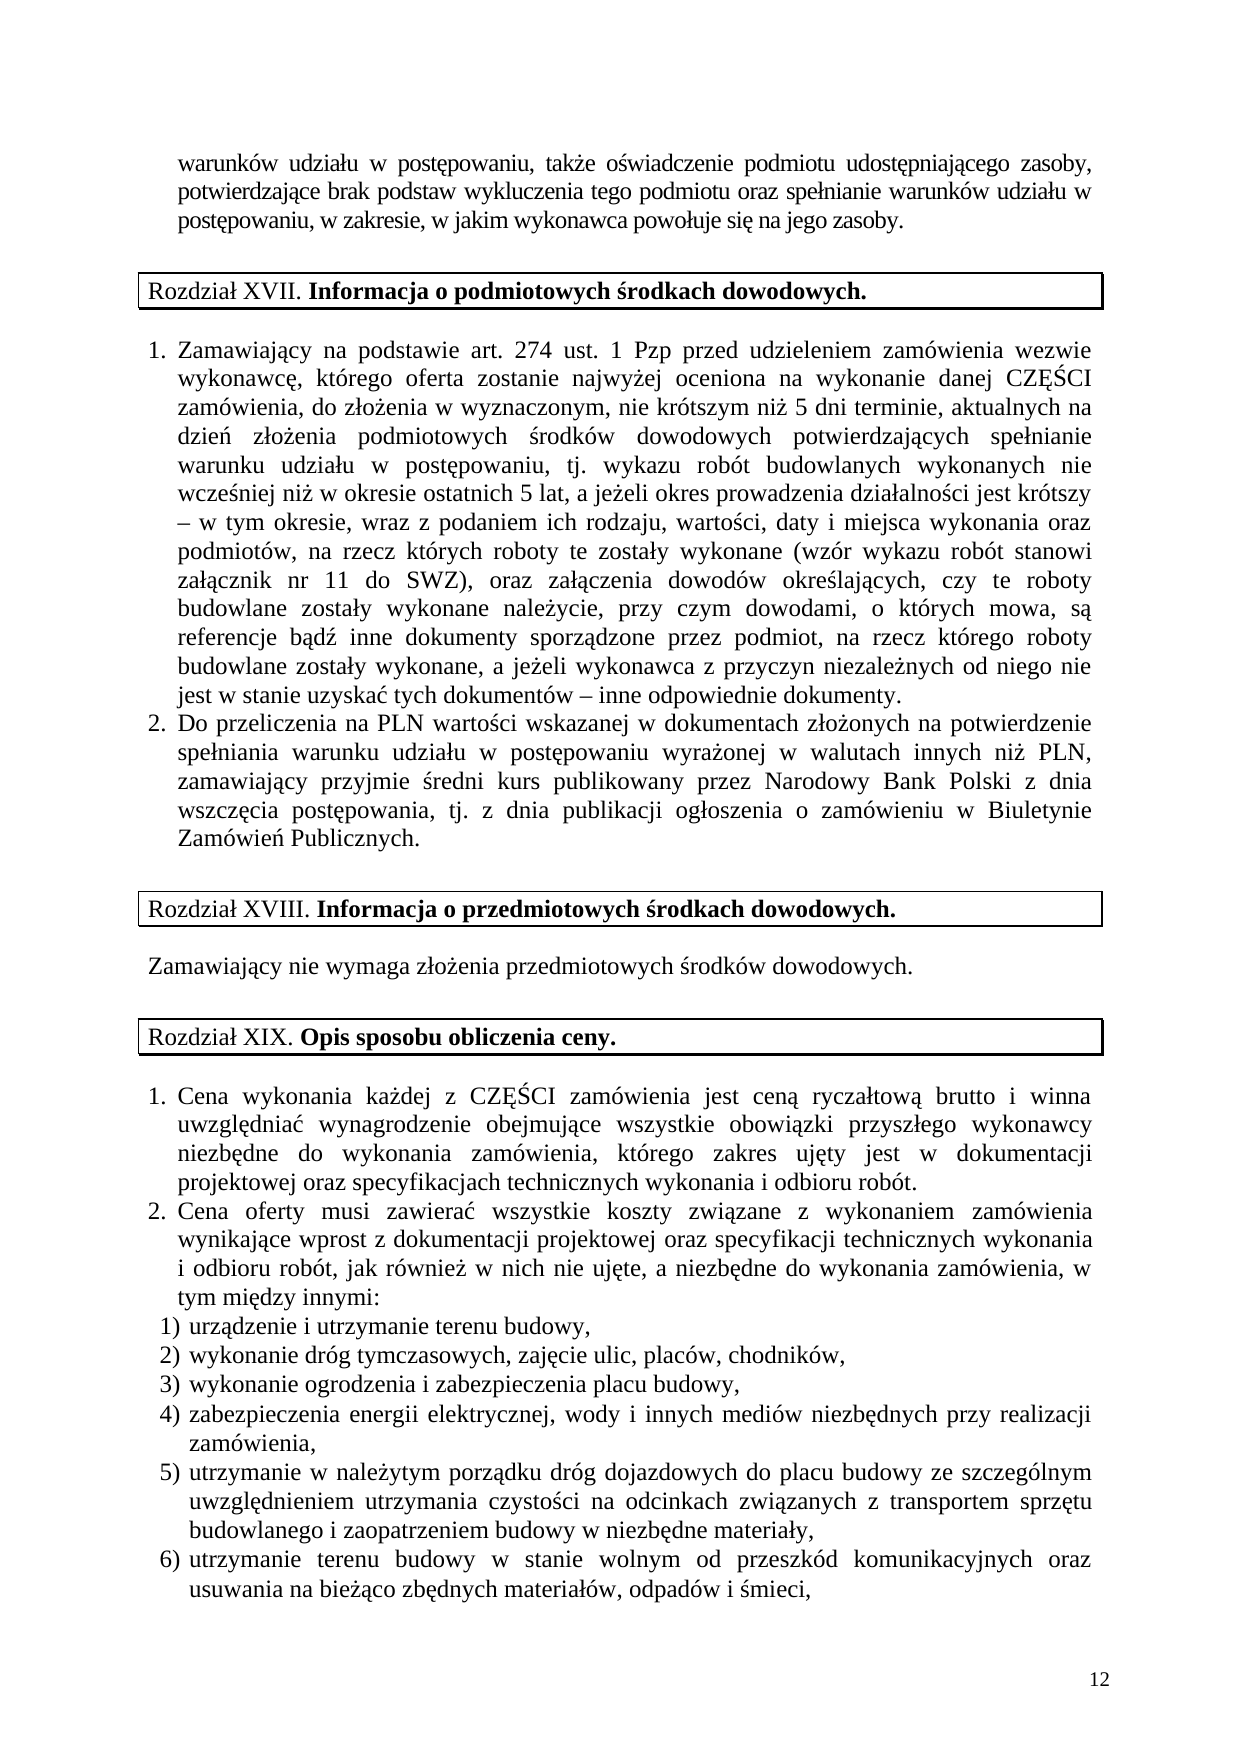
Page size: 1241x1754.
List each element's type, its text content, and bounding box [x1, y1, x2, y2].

text Rozdział XVII. Informacja o podmiotowych środkach dowodowych. [139, 274, 1101, 307]
list zabezpieczenia energii elektrycznej, wody i innych mediów niezbędnych przy realizacji zamówienia, [159, 1398, 1093, 1457]
list Cena wykonania każdej z CZĘŚCI zamówienia jest ceną ryczałtową brutto i winna uwzględniać wynagrodzenie obejmujące wszystkie obowiązki przyszłego wykonawcy niezbędne do wykonania zamówienia, którego zakres ujęty jest w dokumentacji projektowej oraz specyfikacjach technicznych wykonania i odbioru robót. [148, 1081, 1093, 1196]
list utrzymanie w należytym porządku dróg dojazdowych do placu budowy ze szczególnym uwzględnieniem utrzymania czystości na odcinkach związanych z transportem sprzętu budowlanego i zaopatrzeniem budowy w niezbędne materiały, [159, 1457, 1093, 1544]
list wykonanie dróg tymczasowych, zajęcie ulic, placów, chodników, [159, 1340, 1093, 1369]
list Do przeliczenia na PLN wartości wskazanej w dokumentach złożonych na potwierdzenie spełniania warunku udziału w postępowaniu wyrażonej w walutach innych niż PLN, zamawiający przyjmie średni kurs publikowany przez Narodowy Bank Polski z dnia wszczęcia postępowania, tj. z dnia publikacji ogłoszenia o zamówieniu w Biuletynie Zamówień Publicznych. [148, 708, 1093, 852]
list wykonanie ogrodzenia i zabezpieczenia placu budowy, [159, 1369, 1093, 1398]
text Rozdział XVIII. Informacja o przedmiotowych środkach dowodowych. [139, 892, 1101, 925]
text Zamawiający nie wymaga złożenia przedmiotowych środków dowodowych. [148, 951, 1093, 980]
list Zamawiający na podstawie art. 274 ust. 1 Pzp przed udzieleniem zamówienia wezwie wykonawcę, którego oferta zostanie najwyżej oceniona na wykonanie danej CZĘŚCI zamówienia, do złożenia w wyznaczonym, nie krótszym niż 5 dni terminie, aktualnych na dzień złożenia podmiotowych środków dowodowych potwierdzających spełnianie warunku udziału w postępowaniu, tj. wykazu robót budowlanych wykonanych nie wcześniej niż w okresie ostatnich 5 lat, a jeżeli okres prowadzenia działalności jest krótszy – w tym okresie, wraz z podaniem ich rodzaju, wartości, daty i miejsca wykonania oraz podmiotów, na rzecz których roboty te zostały wykonane (wzór wykazu robót stanowi załącznik nr 11 do SWZ), oraz załączenia dowodów określających, czy te roboty budowlane zostały wykonane należycie, przy czym dowodami, o których mowa, są referencje bądź inne dokumenty sporządzone przez podmiot, na rzecz którego roboty budowlane zostały wykonane, a jeżeli wykonawca z przyczyn niezależnych od niego nie jest w stanie uzyskać tych dokumentów – inne odpowiednie dokumenty. [148, 335, 1093, 708]
list urządzenie i utrzymanie terenu budowy, [159, 1311, 1093, 1340]
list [148, 148, 1093, 234]
list utrzymanie terenu budowy w stanie wolnym od przeszkód komunikacyjnych oraz usuwania na bieżąco zbędnych materiałów, odpadów i śmieci, [159, 1544, 1093, 1602]
text Rozdział XIX. Opis sposobu obliczenia ceny. [139, 1020, 1101, 1053]
list Cena oferty musi zawierać wszystkie koszty związane z wykonaniem zamówienia wynikające wprost z dokumentacji projektowej oraz specyfikacji technicznych wykonania i odbioru robót, jak również w nich nie ujęte, a niezbędne do wykonania zamówienia, w tym między innymi: [148, 1196, 1093, 1311]
